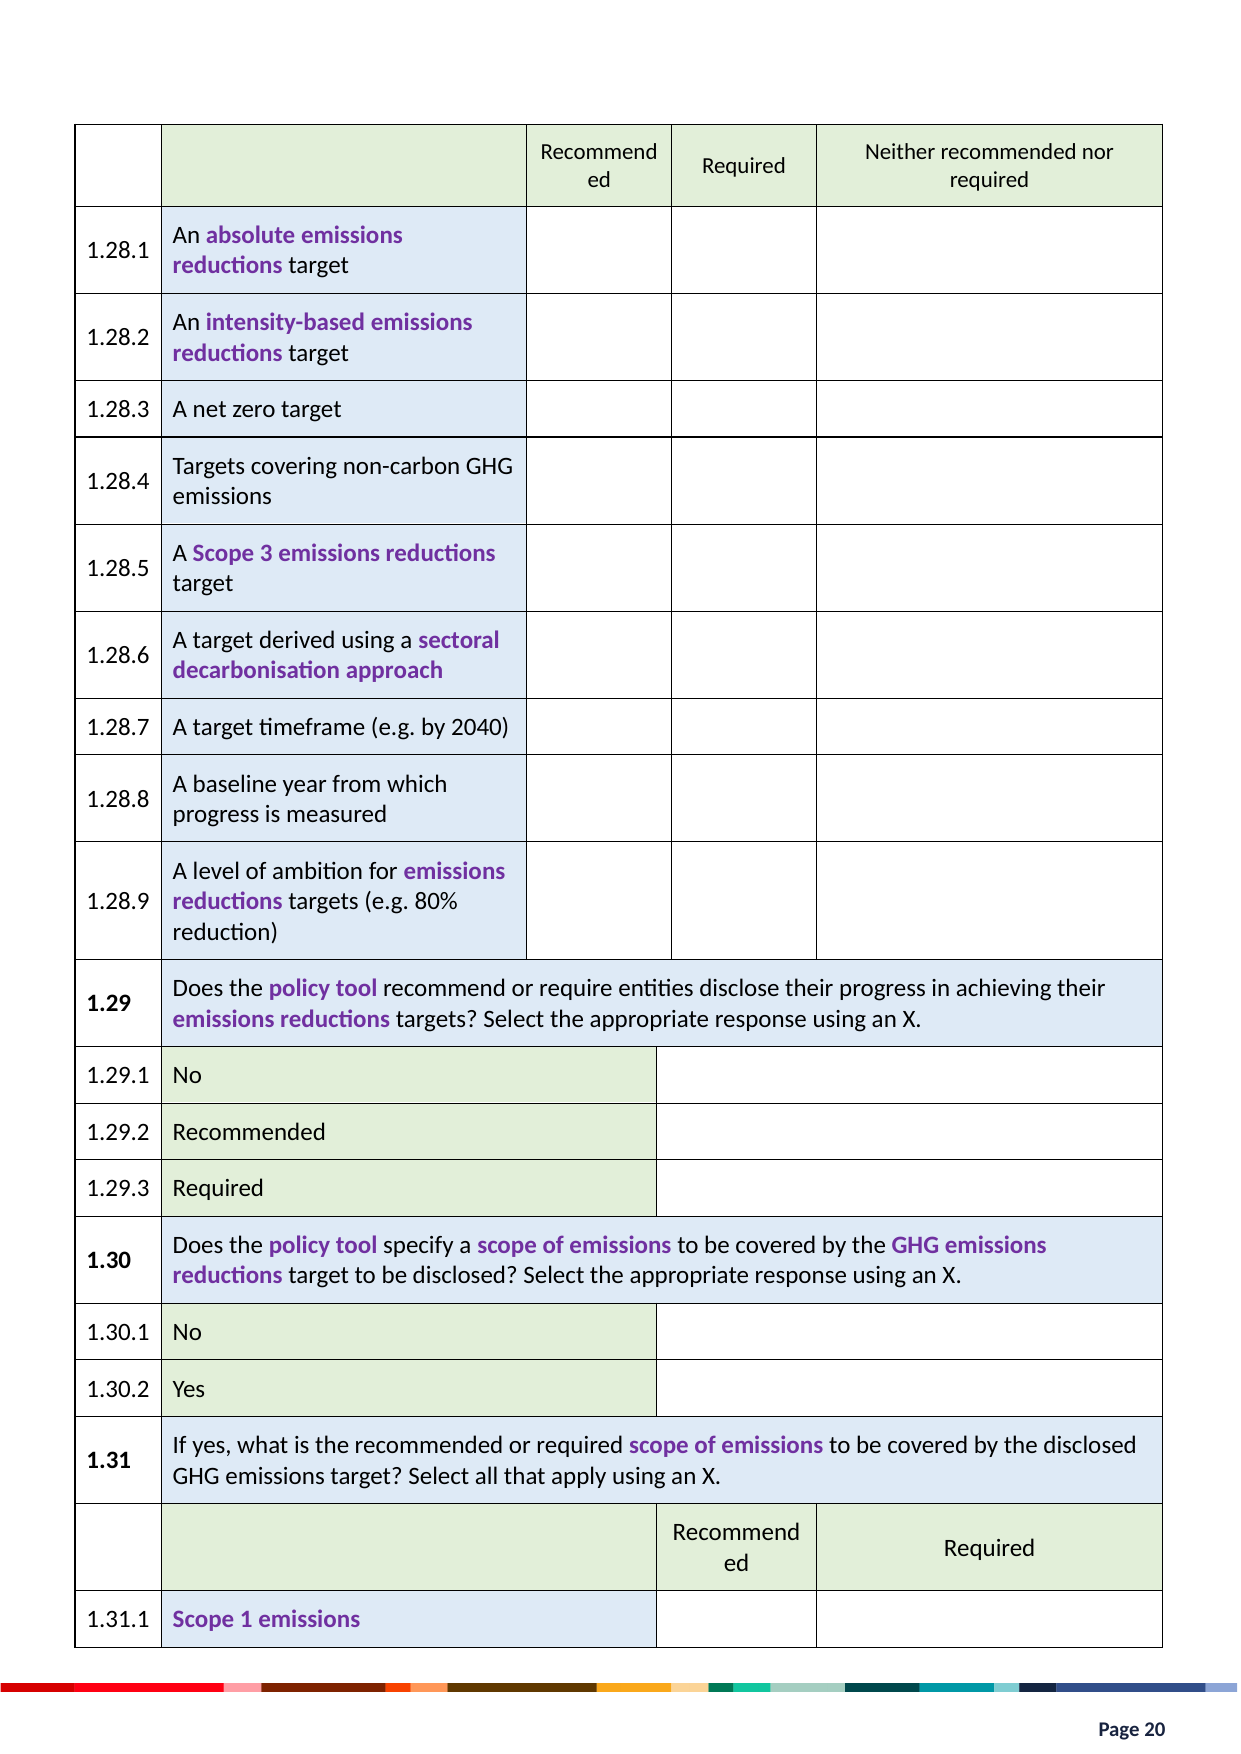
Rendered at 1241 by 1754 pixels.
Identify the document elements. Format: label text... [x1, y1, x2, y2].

table_cell [527, 842, 671, 959]
table_cell 1.31.1 [76, 1591, 161, 1647]
table_cell [527, 207, 671, 293]
table_cell 1.28.6 [76, 612, 161, 698]
table_cell 1.29 [76, 960, 161, 1046]
table_cell 1.28.2 [76, 294, 161, 380]
table_cell [817, 755, 1162, 841]
table_cell 1.29.3 [76, 1160, 161, 1216]
table_cell Does the policy tool recommend or require entities disclose their progress in achieving their emissions reductions targets? Select the appropriate response using an X. [162, 960, 1162, 1046]
table_cell A net zero target [162, 381, 526, 436]
table_cell [817, 842, 1162, 959]
table_cell [817, 381, 1162, 436]
table_cell 1.28.7 [76, 699, 161, 754]
table_cell [672, 381, 816, 436]
table_cell Required [817, 1504, 1162, 1590]
table_cell [657, 1360, 1162, 1416]
table_cell A level of ambition for emissions reductions targets (e.g. 80% reduction) [162, 842, 526, 959]
table_cell 1.28.5 [76, 525, 161, 611]
table_cell Yes [162, 1360, 656, 1416]
table_cell A target derived using a sectoral decarbonisation approach [162, 612, 526, 698]
table_cell [672, 207, 816, 293]
table_cell Recommended [657, 1504, 816, 1590]
table_cell [76, 125, 161, 206]
table_cell A target timeframe (e.g. by 2040) [162, 699, 526, 754]
table_cell [672, 612, 816, 698]
table_cell Targets covering non-carbon GHG emissions [162, 438, 526, 523]
table_cell [657, 1104, 1162, 1159]
table_cell Required [672, 125, 816, 206]
table_cell If yes, what is the recommended or required scope of emissions to be covered by the disclosed GHG emissions target? Select all that apply using an X. [162, 1417, 1162, 1503]
table_cell [817, 438, 1162, 523]
table_cell [817, 525, 1162, 611]
table_cell [672, 294, 816, 380]
table_cell Recommended [527, 125, 671, 206]
table_cell [162, 125, 526, 206]
table_cell [817, 294, 1162, 380]
table_cell [527, 612, 671, 698]
table_cell [672, 525, 816, 611]
table_cell [527, 438, 671, 523]
table_cell [657, 1304, 1162, 1359]
table_cell [657, 1591, 816, 1647]
table_cell 1.30.1 [76, 1304, 161, 1359]
table_cell No [162, 1047, 656, 1102]
table_cell [527, 699, 671, 754]
table_cell Required [162, 1160, 656, 1216]
table_cell [672, 699, 816, 754]
table_cell 1.28.1 [76, 207, 161, 293]
table_cell 1.29.2 [76, 1104, 161, 1159]
table_cell 1.28.3 [76, 381, 161, 436]
table_cell [672, 842, 816, 959]
table_cell A Scope 3 emissions reductions target [162, 525, 526, 611]
table_cell [817, 1591, 1162, 1647]
table_cell [817, 612, 1162, 698]
table_cell 1.31 [76, 1417, 161, 1503]
table_cell [657, 1160, 1162, 1216]
table_cell [527, 755, 671, 841]
table_cell An intensity-based emissions reductions target [162, 294, 526, 380]
table_cell 1.30 [76, 1217, 161, 1303]
table_cell 1.28.4 [76, 438, 161, 523]
table_cell 1.28.9 [76, 842, 161, 959]
table_cell 1.28.8 [76, 755, 161, 841]
table_cell An absolute emissions reductions target [162, 207, 526, 293]
picture [0, 1683, 1236, 1692]
table_cell A baseline year from which progress is measured [162, 755, 526, 841]
table_cell Scope 1 emissions [162, 1591, 656, 1647]
table_cell Recommended [162, 1104, 656, 1159]
table_cell [76, 1504, 161, 1590]
table_cell Neither recommended nor required [817, 125, 1162, 206]
table_cell [657, 1047, 1162, 1102]
table_cell No [162, 1304, 656, 1359]
table_cell [672, 755, 816, 841]
table_cell 1.30.2 [76, 1360, 161, 1416]
table_cell 1.29.1 [76, 1047, 161, 1102]
table_cell [817, 699, 1162, 754]
table_cell [672, 438, 816, 523]
table_cell [162, 1504, 656, 1590]
table_cell [817, 207, 1162, 293]
table_cell [527, 381, 671, 436]
table_cell Does the policy tool specify a scope of emissions to be covered by the GHG emissions reductions target to be disclosed? Select the appropriate response using an X. [162, 1217, 1162, 1303]
table_cell [527, 294, 671, 380]
table_cell [527, 525, 671, 611]
